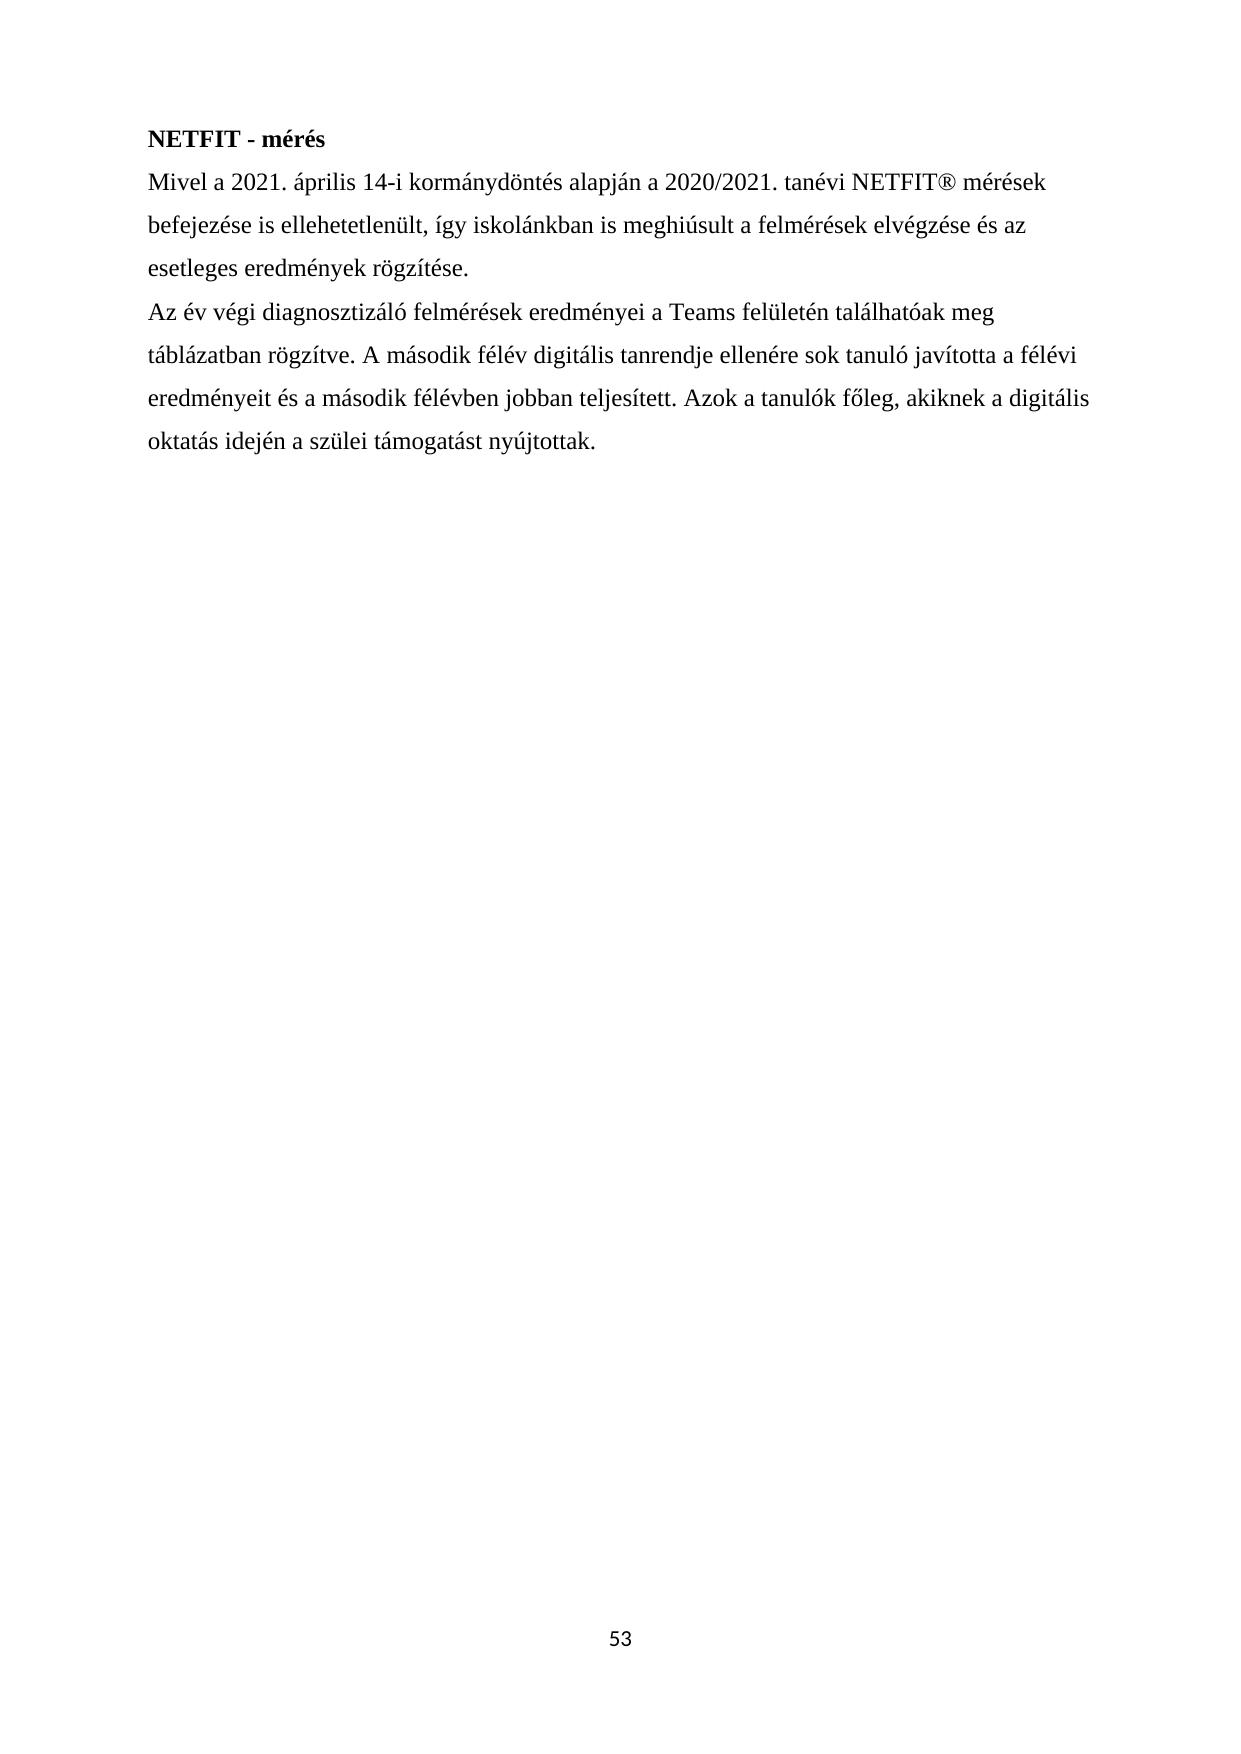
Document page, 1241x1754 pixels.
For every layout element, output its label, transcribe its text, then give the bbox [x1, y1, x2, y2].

text Mivel a 2021. április 14-i kormánydöntés alapján a 2020/2021. tanévi NETFIT® mérések befejezése is ellehetetlenült, így iskolánkban is meghiúsult a felmérések elvégzése és az esetleges eredmények rögzítése. [148, 167, 1092, 282]
text Az év végi diagnosztizáló felmérések eredményei a Teams felületén találhatóak meg táblázatban rögzítve. A második félév digitális tanrendje ellenére sok tanuló javította a félévi eredményeit és a második félévben jobban teljesített. Azok a tanulók főleg, akiknek a digitális oktatás idején a szülei támogatást nyújtottak. [148, 297, 1092, 455]
text NETFIT - mérés [148, 124, 1092, 153]
